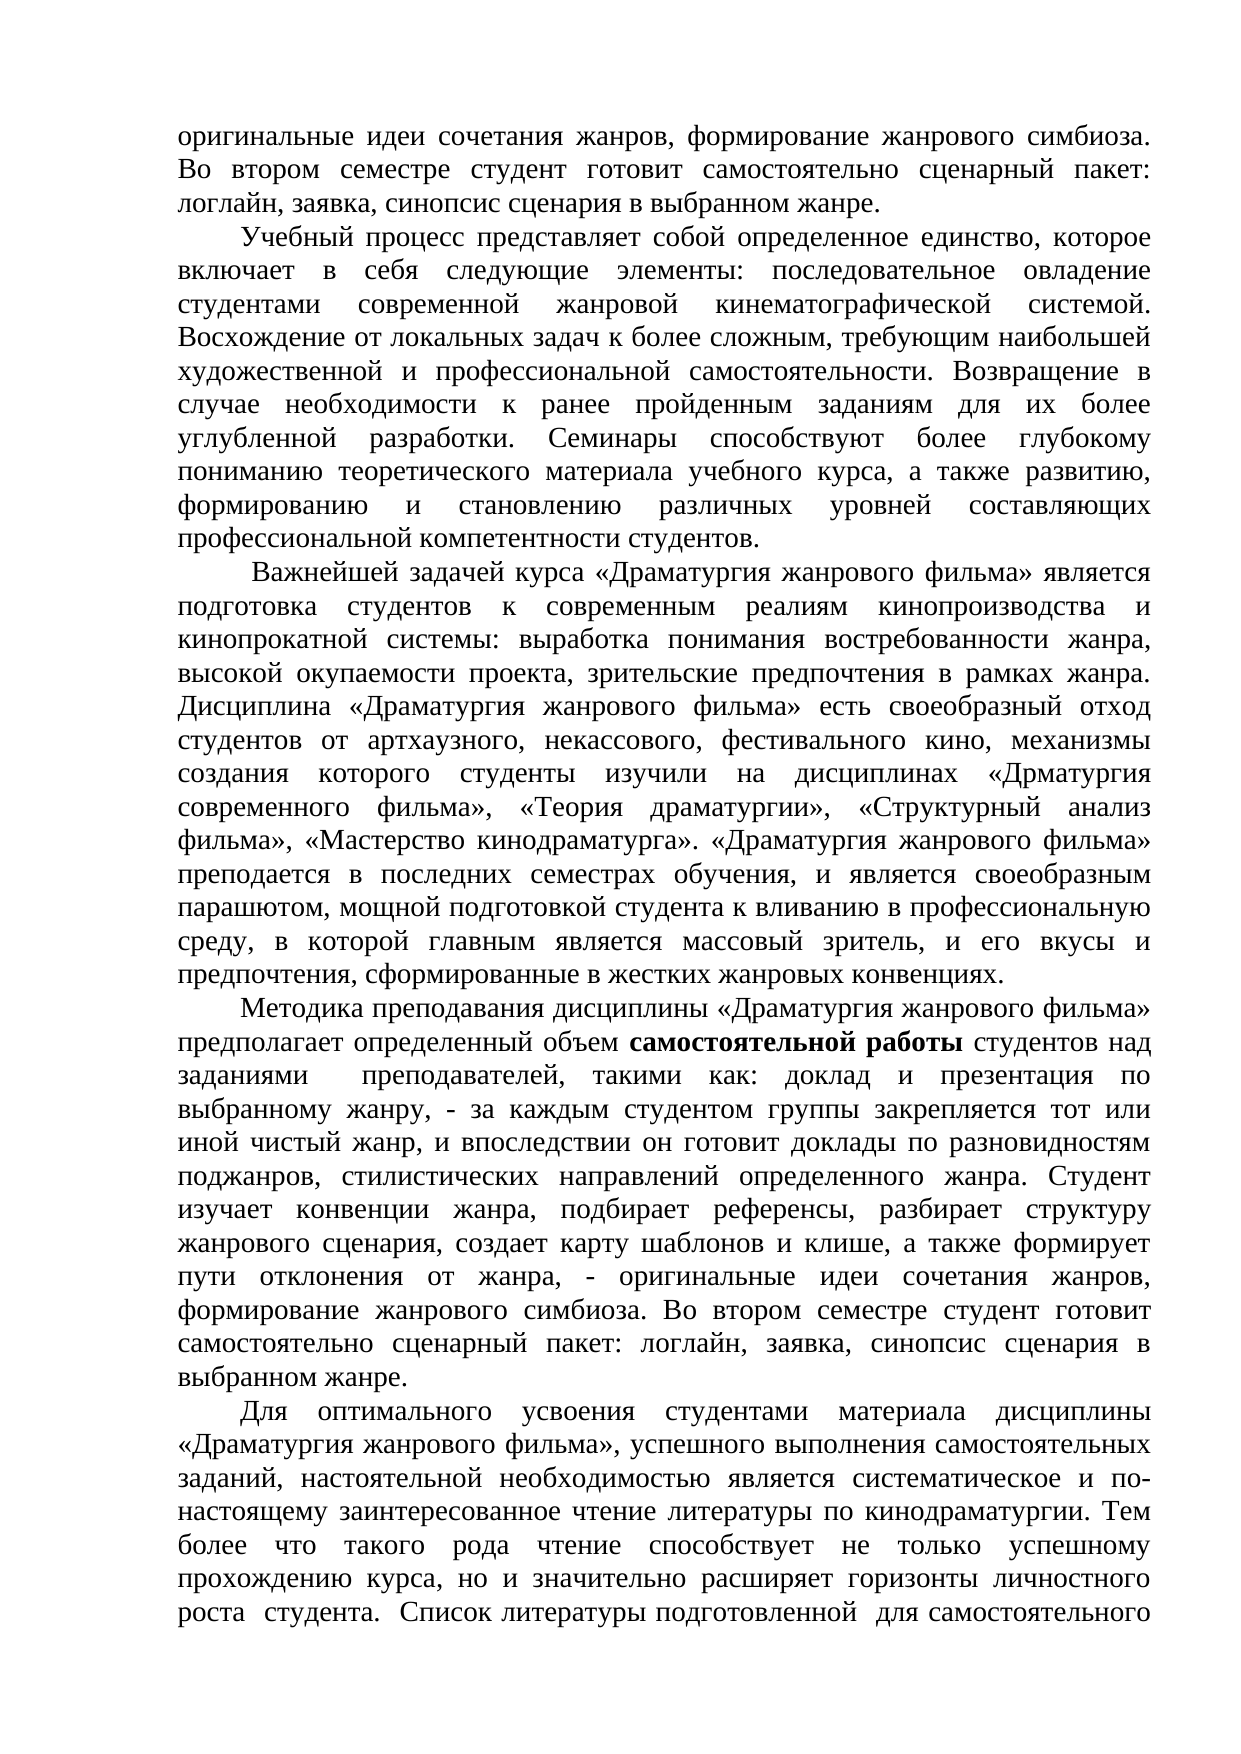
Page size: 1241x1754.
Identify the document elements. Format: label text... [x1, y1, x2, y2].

text Методика преподавания дисциплины «Драматургия жанрового фильма» предполагает определенный объем самостоятельной работы студентов над заданиями преподавателей, такими как: доклад и презентация по выбранному жанру, - за каждым студентом группы закрепляется тот или иной чистый жанр, и впоследствии он готовит доклады по разновидностям поджанров, стилистических направлений определенного жанра. Студент изучает конвенции жанра, подбирает референсы, разбирает структуру жанрового сценария, создает карту шаблонов и клише, а также формирует пути отклонения от жанра, - оригинальные идеи сочетания жанров, формирование жанрового симбиоза. Во втором семестре студент готовит самостоятельно сценарный пакет: логлайн, заявка, синопсис сценария в выбранном жанре. [177, 990, 1152, 1393]
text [177, 1393, 1152, 1627]
text Учебный процесс представляет собой определенное единство, которое включает в себя следующие элементы: последовательное овладение студентами современной жанровой кинематографической системой. Восхождение от локальных задач к более сложным, требующим наибольшей художественной и профессиональной самостоятельности. Возвращение в случае необходимости к ранее пройденным заданиям для их более углубленной разработки. Семинары способствуют более глубокому пониманию теоретического материала учебного курса, а также развитию, формированию и становлению различных уровней составляющих профессиональной компетентности студентов. [177, 219, 1152, 554]
text Важнейшей задачей курса «Драматургия жанрового фильма» является подготовка студентов к современным реалиям кинопроизводства и кинопрокатной системы: выработка понимания востребованности жанра, высокой окупаемости проекта, зрительские предпочтения в рамках жанра. Дисциплина «Драматургия жанрового фильма» есть своеобразный отход студентов от артхаузного, некассового, фестивального кино, механизмы создания которого студенты изучили на дисциплинах «Дрматургия современного фильма», «Теория драматургии», «Структурный анализ фильма», «Мастерство кинодраматурга». «Драматургия жанрового фильма» преподается в последних семестрах обучения, и является своеобразным парашютом, мощной подготовкой студента к вливанию в профессиональную среду, в которой главным является массовый зритель, и его вкусы и предпочтения, сформированные в жестких жанровых конвенциях. [177, 554, 1152, 990]
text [177, 118, 1152, 219]
